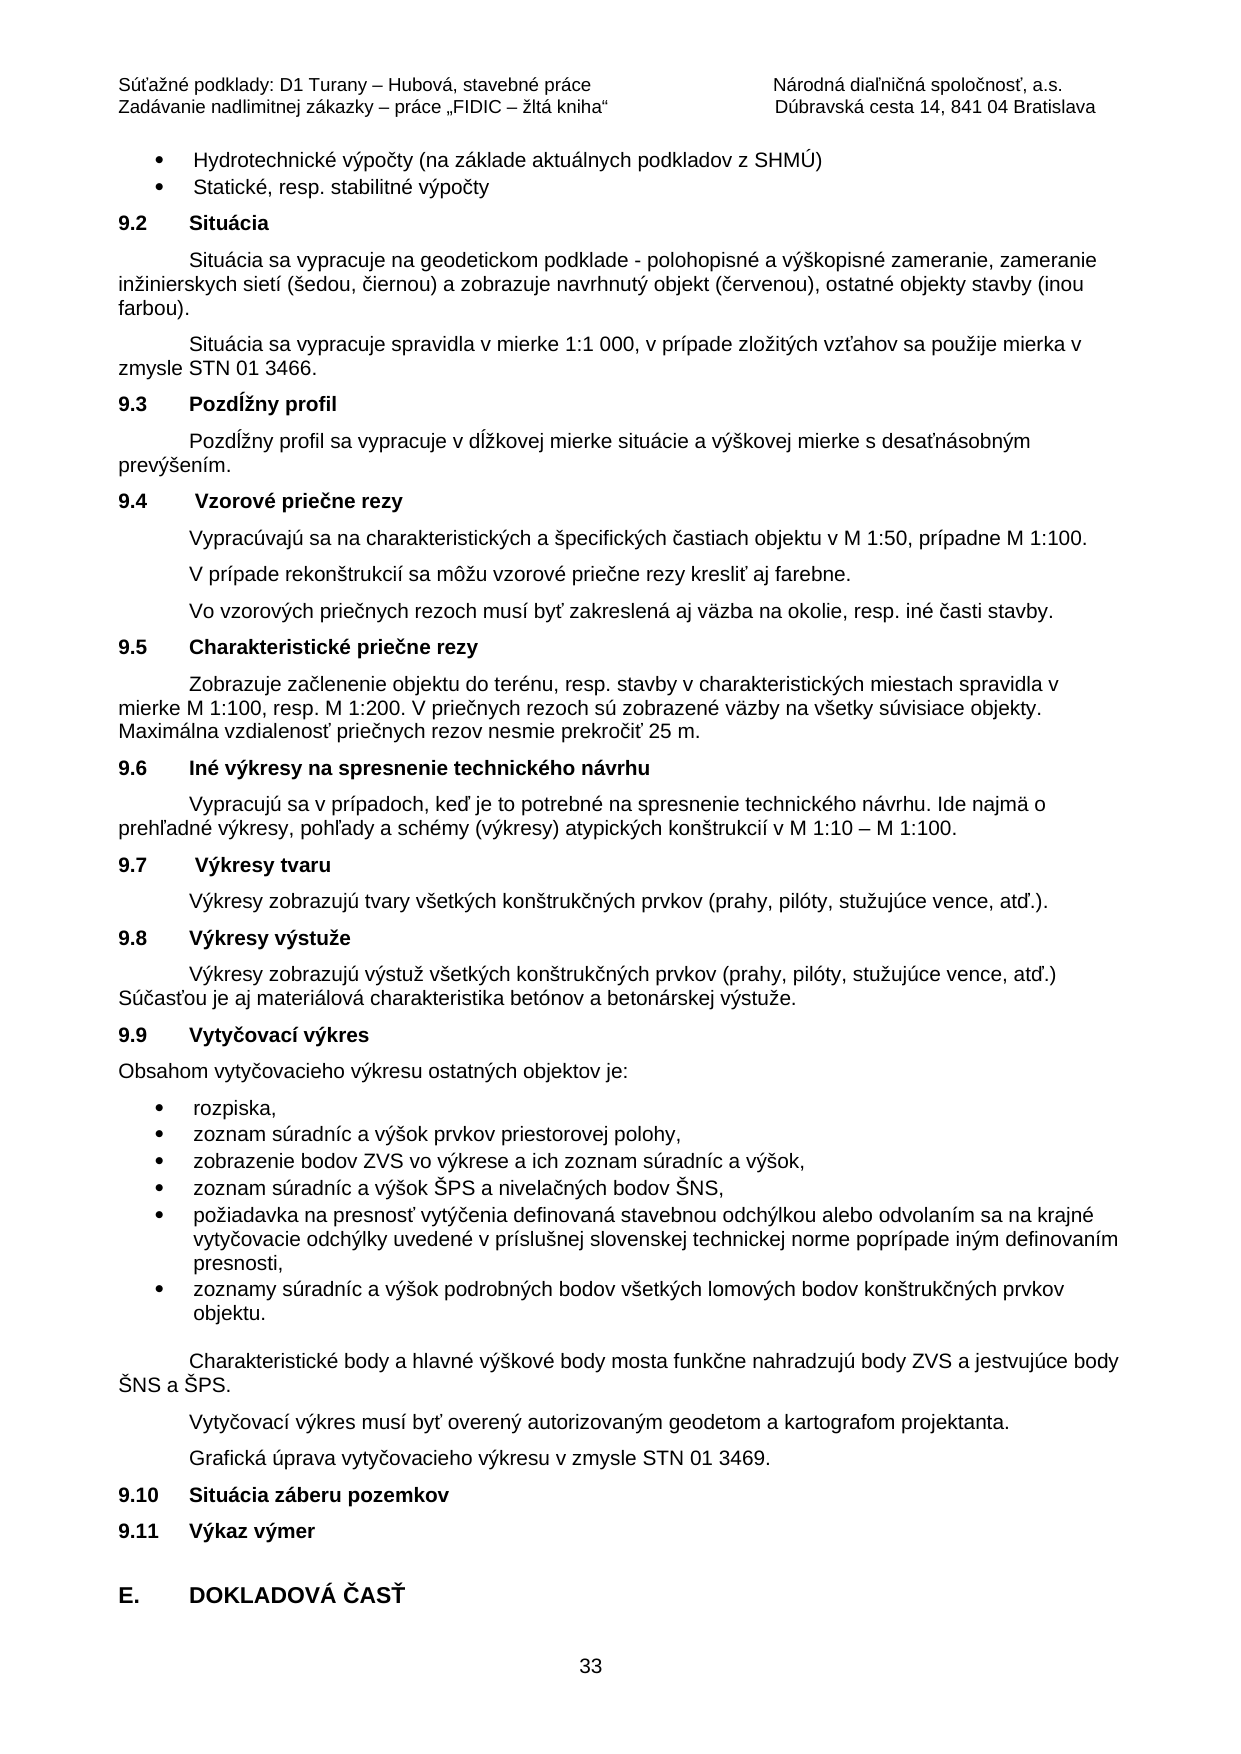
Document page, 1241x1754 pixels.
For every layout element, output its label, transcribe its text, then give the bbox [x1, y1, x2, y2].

text Vypracujú sa v prípadoch, keď je to potrebné na spresnenie technického návrhu. Ide najmä o prehľadné výkresy, pohľady a schémy (výkresy) atypických konštrukcií v M 1:10 – M 1:100. [118, 792, 1122, 840]
text 9.8 Výkresy výstuže [118, 926, 1122, 949]
text Výkresy zobrazujú výstuž všetkých konštrukčných prvkov (prahy, pilóty, stužujúce vence, atď.) Súčasťou je aj materiálová charakteristika betónov a betonárskej výstuže. [118, 962, 1122, 1010]
text 9.4 Vzorové priečne rezy [118, 489, 1122, 513]
text E. DOKLADOVÁ ČASŤ [118, 1582, 1122, 1608]
list požiadavka na presnosť vytýčenia definovaná stavebnou odchýlkou alebo odvolaním sa na krajné vytyčovacie odchýlky uvedené v príslušnej slovenskej technickej norme poprípade iným definovaním presnosti, [156, 1202, 1122, 1274]
text 9.6 Iné výkresy na spresnenie technického návrhu [118, 756, 1122, 780]
text Charakteristické body a hlavné výškové body mosta funkčne nahradzujú body ZVS a jestvujúce body ŠNS a ŠPS. [118, 1349, 1122, 1397]
list zoznamy súradníc a výšok podrobných bodov všetkých lomových bodov konštrukčných prvkov objektu. [156, 1277, 1122, 1325]
text 9.2 Situácia [118, 211, 1122, 235]
text V prípade rekonštrukcií sa môžu vzorové priečne rezy kresliť aj farebne. [118, 562, 1122, 586]
text 9.10 Situácia záberu pozemkov [118, 1482, 1122, 1506]
text Výkresy zobrazujú tvary všetkých konštrukčných prvkov (prahy, pilóty, stužujúce vence, atď.). [118, 889, 1122, 913]
text Vypracúvajú sa na charakteristických a špecifických častiach objektu v M 1:50, prípadne M 1:100. [118, 526, 1122, 549]
list 9.11 Výkaz výmer [118, 1519, 1122, 1543]
text 9.5 Charakteristické priečne rezy [118, 635, 1122, 659]
text Pozdĺžny profil sa vypracuje v dĺžkovej mierke situácie a výškovej mierke s desaťnásobným prevýšením. [118, 429, 1122, 477]
text Vo vzorových priečnych rezoch musí byť zakreslená aj väzba na okolie, resp. iné časti stavby. [118, 598, 1122, 622]
text Obsahom vytyčovacieho výkresu ostatných objektov je: [118, 1059, 1122, 1083]
text 9.9 Vytyčovací výkres [118, 1022, 1122, 1046]
text 9.7 Výkresy tvaru [118, 853, 1122, 877]
text Situácia sa vypracuje na geodetickom podklade - polohopisné a výškopisné zameranie, zameranie inžinierskych sietí (šedou, čiernou) a zobrazuje navrhnutý objekt (červenou), ostatné objekty stavby (inou farbou). [118, 247, 1122, 319]
list Statické, resp. stabilitné výpočty [156, 174, 1122, 198]
list rozpiska, [156, 1095, 1122, 1119]
list Hydrotechnické výpočty (na základe aktuálnych podkladov z SHMÚ) [156, 148, 1122, 172]
text Vytyčovací výkres musí byť overený autorizovaným geodetom a kartografom projektanta. [118, 1409, 1122, 1433]
text Situácia sa vypracuje spravidla v mierke 1:1 000, v prípade zložitých vzťahov sa použije mierka v zmysle STN 01 3466. [118, 332, 1122, 380]
list zobrazenie bodov ZVS vo výkrese a ich zoznam súradníc a výšok, [156, 1149, 1122, 1173]
text Zobrazuje začlenenie objektu do terénu, resp. stavby v charakteristických miestach spravidla v mierke M 1:100, resp. M 1:200. V priečnych rezoch sú zobrazené väzby na všetky súvisiace objekty. Maximálna vzdialenosť priečnych rezov nesmie prekročiť 25 m. [118, 671, 1122, 743]
list zoznam súradníc a výšok prvkov priestorovej polohy, [156, 1122, 1122, 1146]
text 9.3 Pozdĺžny profil [118, 392, 1122, 416]
list zoznam súradníc a výšok ŠPS a nivelačných bodov ŠNS, [156, 1176, 1122, 1200]
text Grafická úprava vytyčovacieho výkresu v zmysle STN 01 3469. [118, 1446, 1122, 1470]
